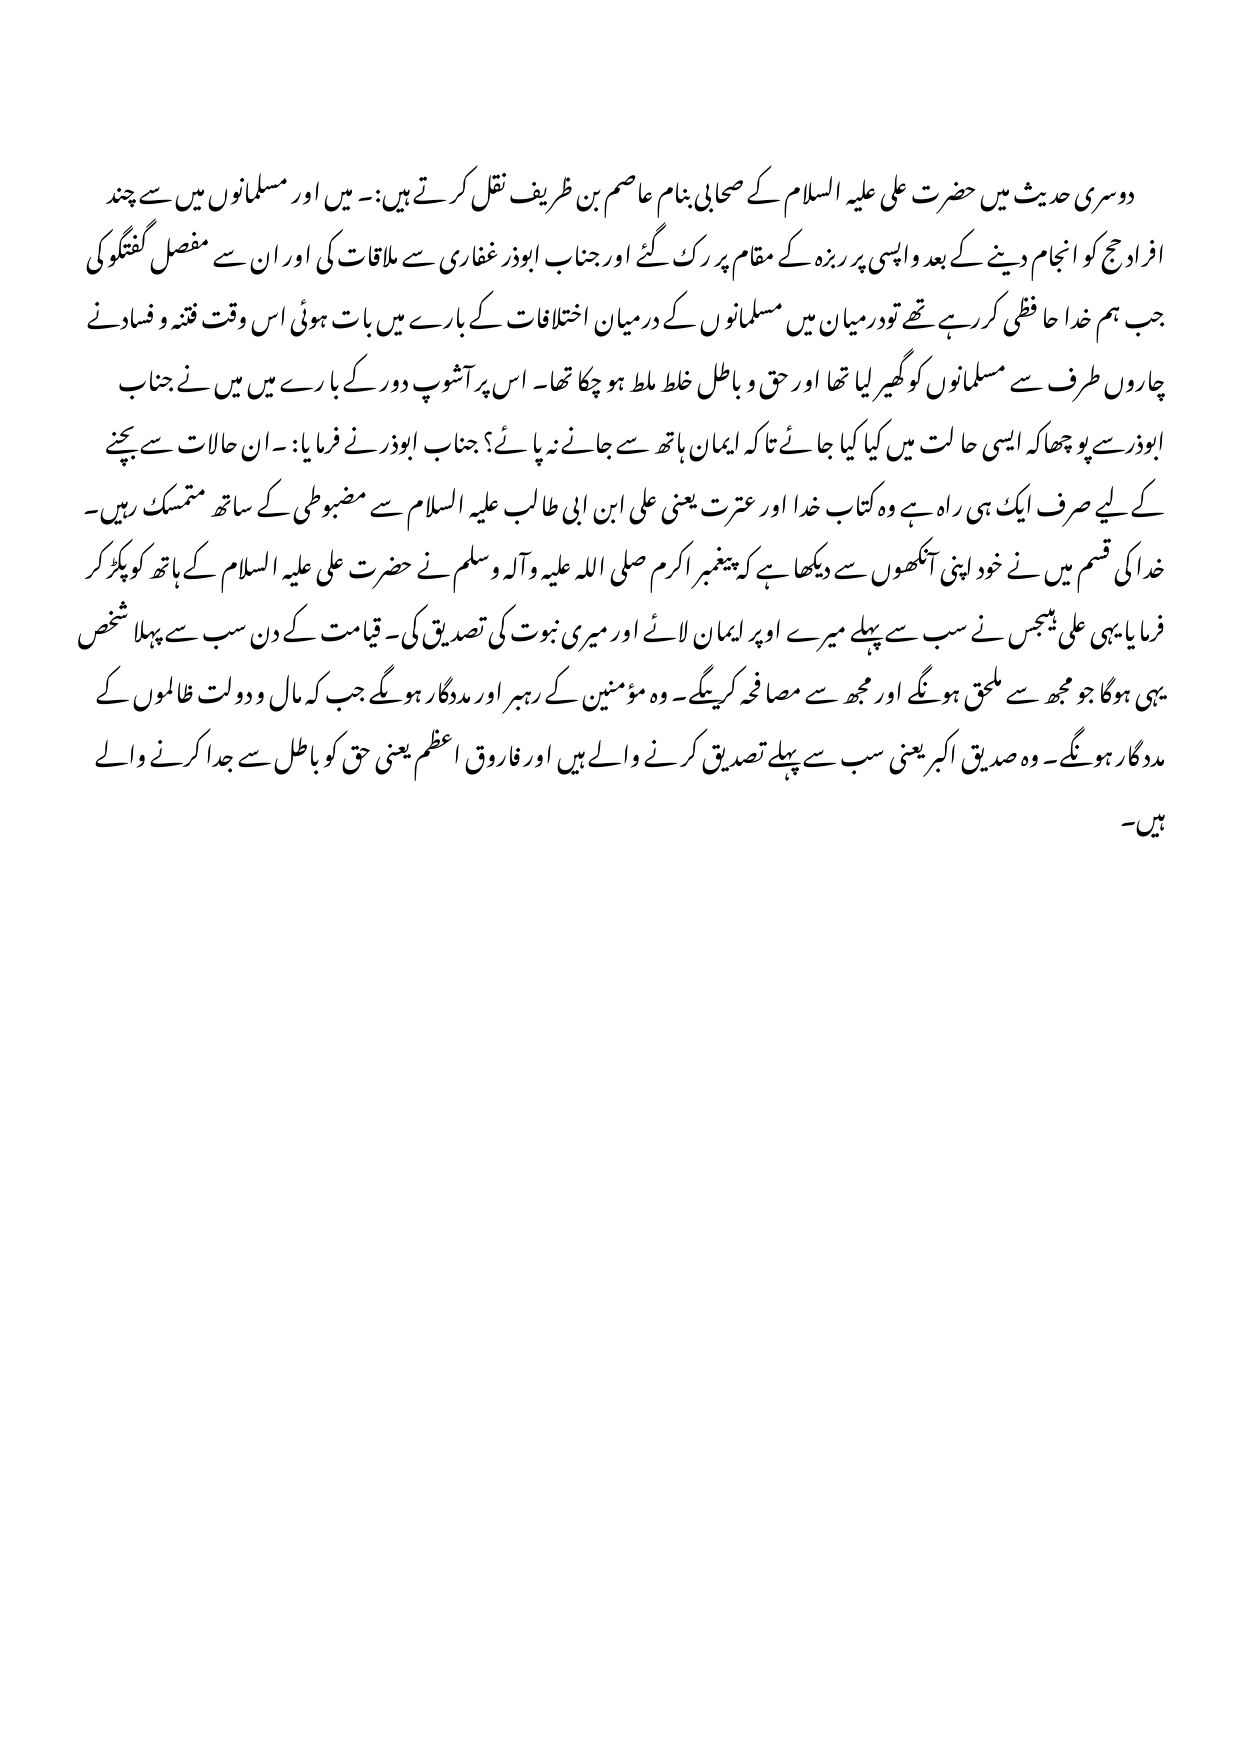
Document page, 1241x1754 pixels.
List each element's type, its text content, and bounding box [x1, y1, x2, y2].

text دوسری حدیث میں حضرت علی علیہ السلام کے صحابی بنام عاصم بن ظریف نقل کر تے ہیں:۔ میں اور مسلمانوں میں سے چند افراد حج کو انجام دینے کے بعد واپسی پر ربزہ کے مقام پر رک گئے اور جناب ابوذر غفاری سے ملاقات کی اور ان سے مفصل گفتگو کی جب ہم خدا حا فظی کررہے تھے تودرمیان میں مسلمانو ں کے درمیان اختلافات کے بارے میں بات ہوئی اس وقت فتنہ و فسادنے چاروں طرف سے مسلمانوں کو گھیر لیا تھا اور حق و باطل خلط ملط ہو چکا تھا۔ اس پر آشوپ دور کے با رے میں میں نے جناب ابوذرسے پو چھاکہ ایسی حا لت میں کیا کیا جا ئے تا کہ ایمان ہاتھ سے جانے نہ پا ئے؟ جناب ابوذر نے فرما یا: ۔ان حالات سے بچنے کے لیے صرف ایک ہی راہ ہے وہ کتاب خدا اور عترت یعنی علی ابن ابی طالب علیہ السلام سے مضبوطی کے ساتھ متمسک رہیں۔ خدا کی قسم میں نے خود اپنی آنکھوں سے دیکھا ہے کہ پیغمبر اکرم صلی اللہ علیہ وآلہ وسلم نے حضرت علی علیہ السلام کے ہاتھ کوپکڑ کر فرما یا یہی علی ہیںجس نے سب سے پہلے میرے اوپر ایمان لائے اور میری نبوت کی تصدیق کی۔ قیامت کے دن سب سے پہلا شخص یہی ہوگا جو مجھ سے ملحق ہونگے اور مجھ سے مصا فحہ کریںگے۔ وہ مؤمنین کے رہبر اور مددگار ہوںگے جب کہ مال و دولت ظالموں کے مدد گار ہونگے۔ وہ صدیق اکبر یعنی سب سے پہلے تصدیق کر نے والے ہیں اور فاروق اعظم یعنی حق کو باطل سے جدا کرنے والے ہیں۔ [75, 156, 1165, 844]
